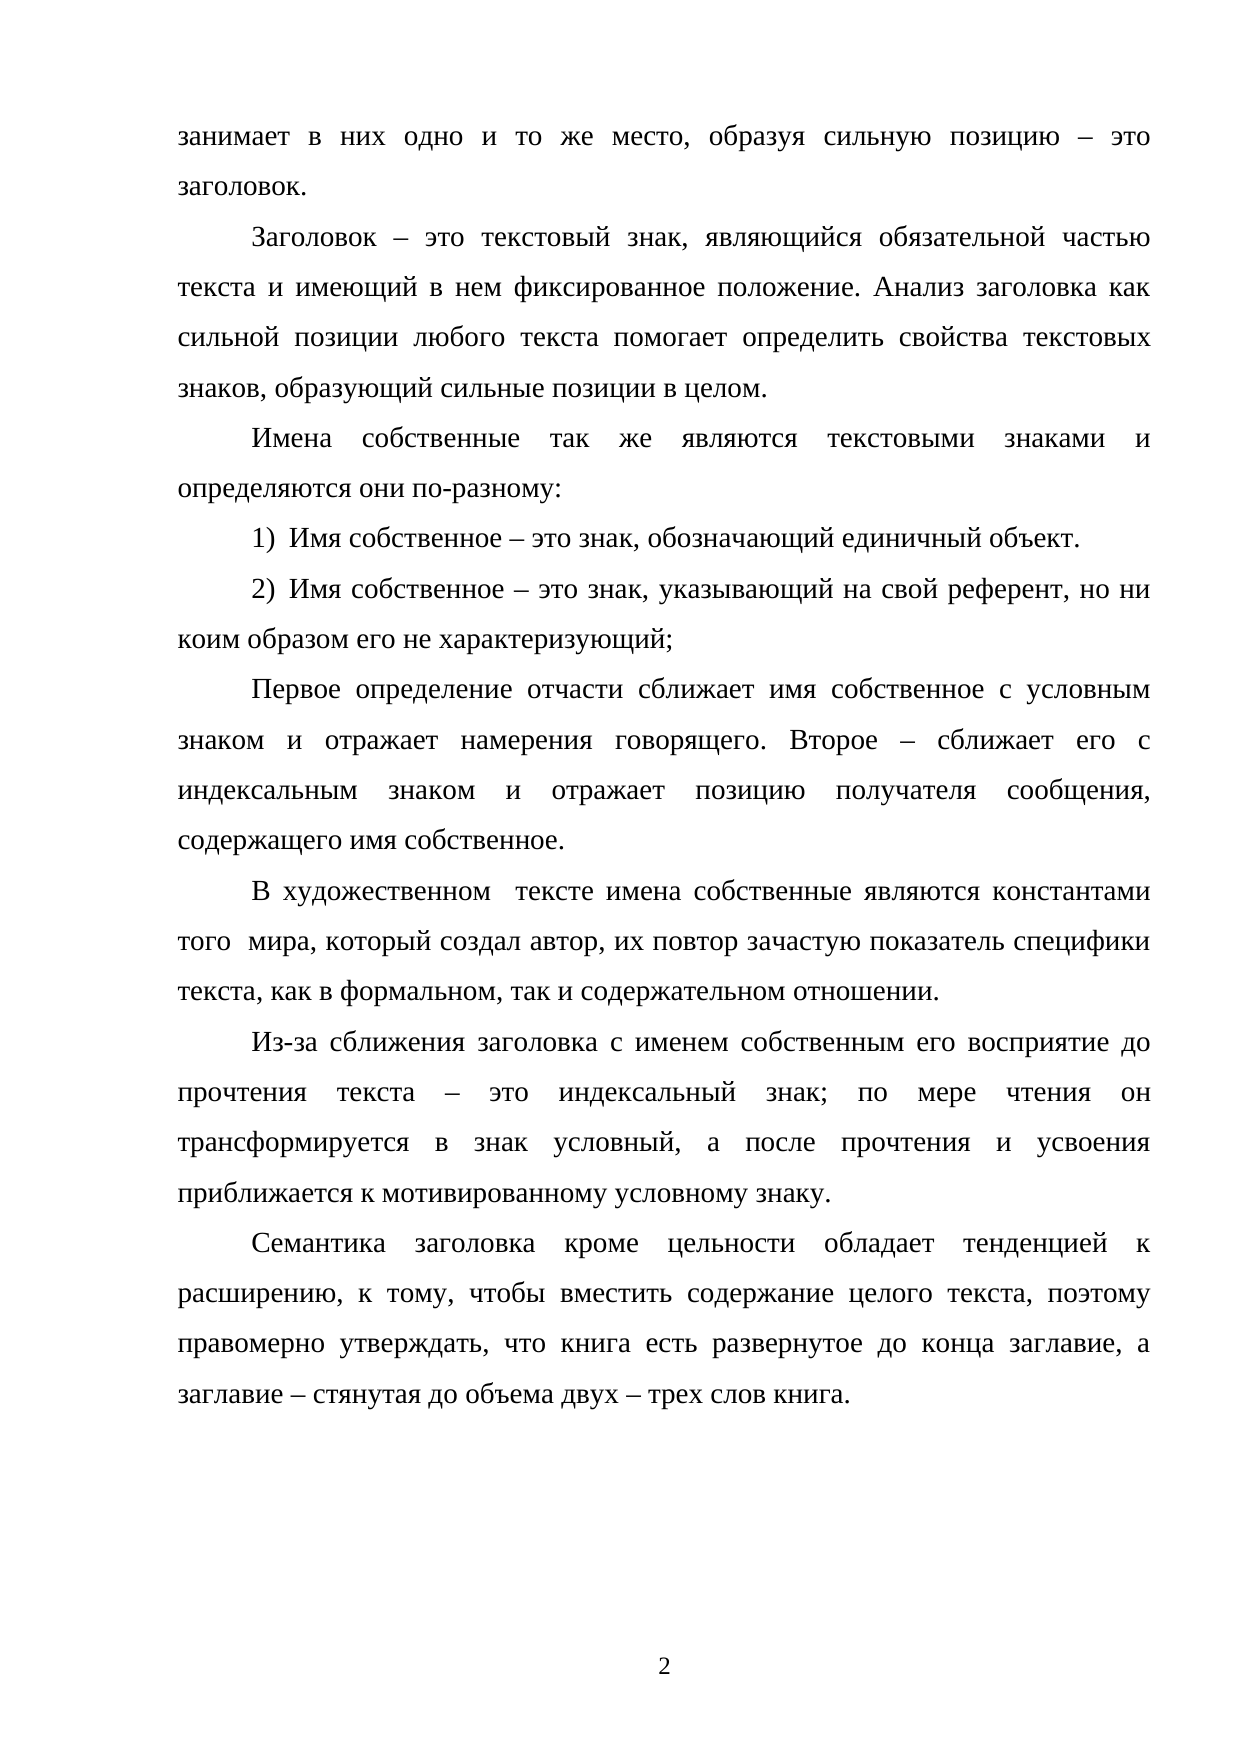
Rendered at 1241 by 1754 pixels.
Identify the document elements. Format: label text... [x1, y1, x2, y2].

text Семантика заголовка кроме цельности обладает тенденцией к расширению, к тому, чтобы вместить содержание целого текста, поэтому правомерно утверждать, что книга есть развернутое до конца заглавие, а заглавие – стянутая до объема двух – трех слов книга. [177, 1225, 1152, 1409]
text Из-за сближения заголовка с именем собственным его восприятие до прочтения текста – это индексальный знак; по мере чтения он трансформируется в знак условный, а после прочтения и усвоения приближается к мотивированному условному знаку. [177, 1024, 1152, 1208]
list Имя собственное – это знак, обозначающий единичный объект. [177, 521, 1152, 554]
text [177, 118, 1152, 202]
text В художественном тексте имена собственные являются константами того мира, который создал автор, их повтор зачастую показатель специфики текста, как в формальном, так и содержательном отношении. [177, 873, 1152, 1007]
text Первое определение отчасти сближает имя собственное с условным знаком и отражает намерения говорящего. Второе – сближает его с индексальным знаком и отражает позицию получателя сообщения, содержащего имя собственное. [177, 672, 1152, 856]
text Заголовок – это текстовый знак, являющийся обязательной частью текста и имеющий в нем фиксированное положение. Анализ заголовка как сильной позиции любого текста помогает определить свойства текстовых знаков, образующий сильные позиции в целом. [177, 219, 1152, 403]
list Имя собственное – это знак, указывающий на свой референт, но ни коим образом его не характеризующий; [177, 571, 1152, 655]
text Имена собственные так же являются текстовыми знаками и определяются они по-разному: [177, 420, 1152, 504]
